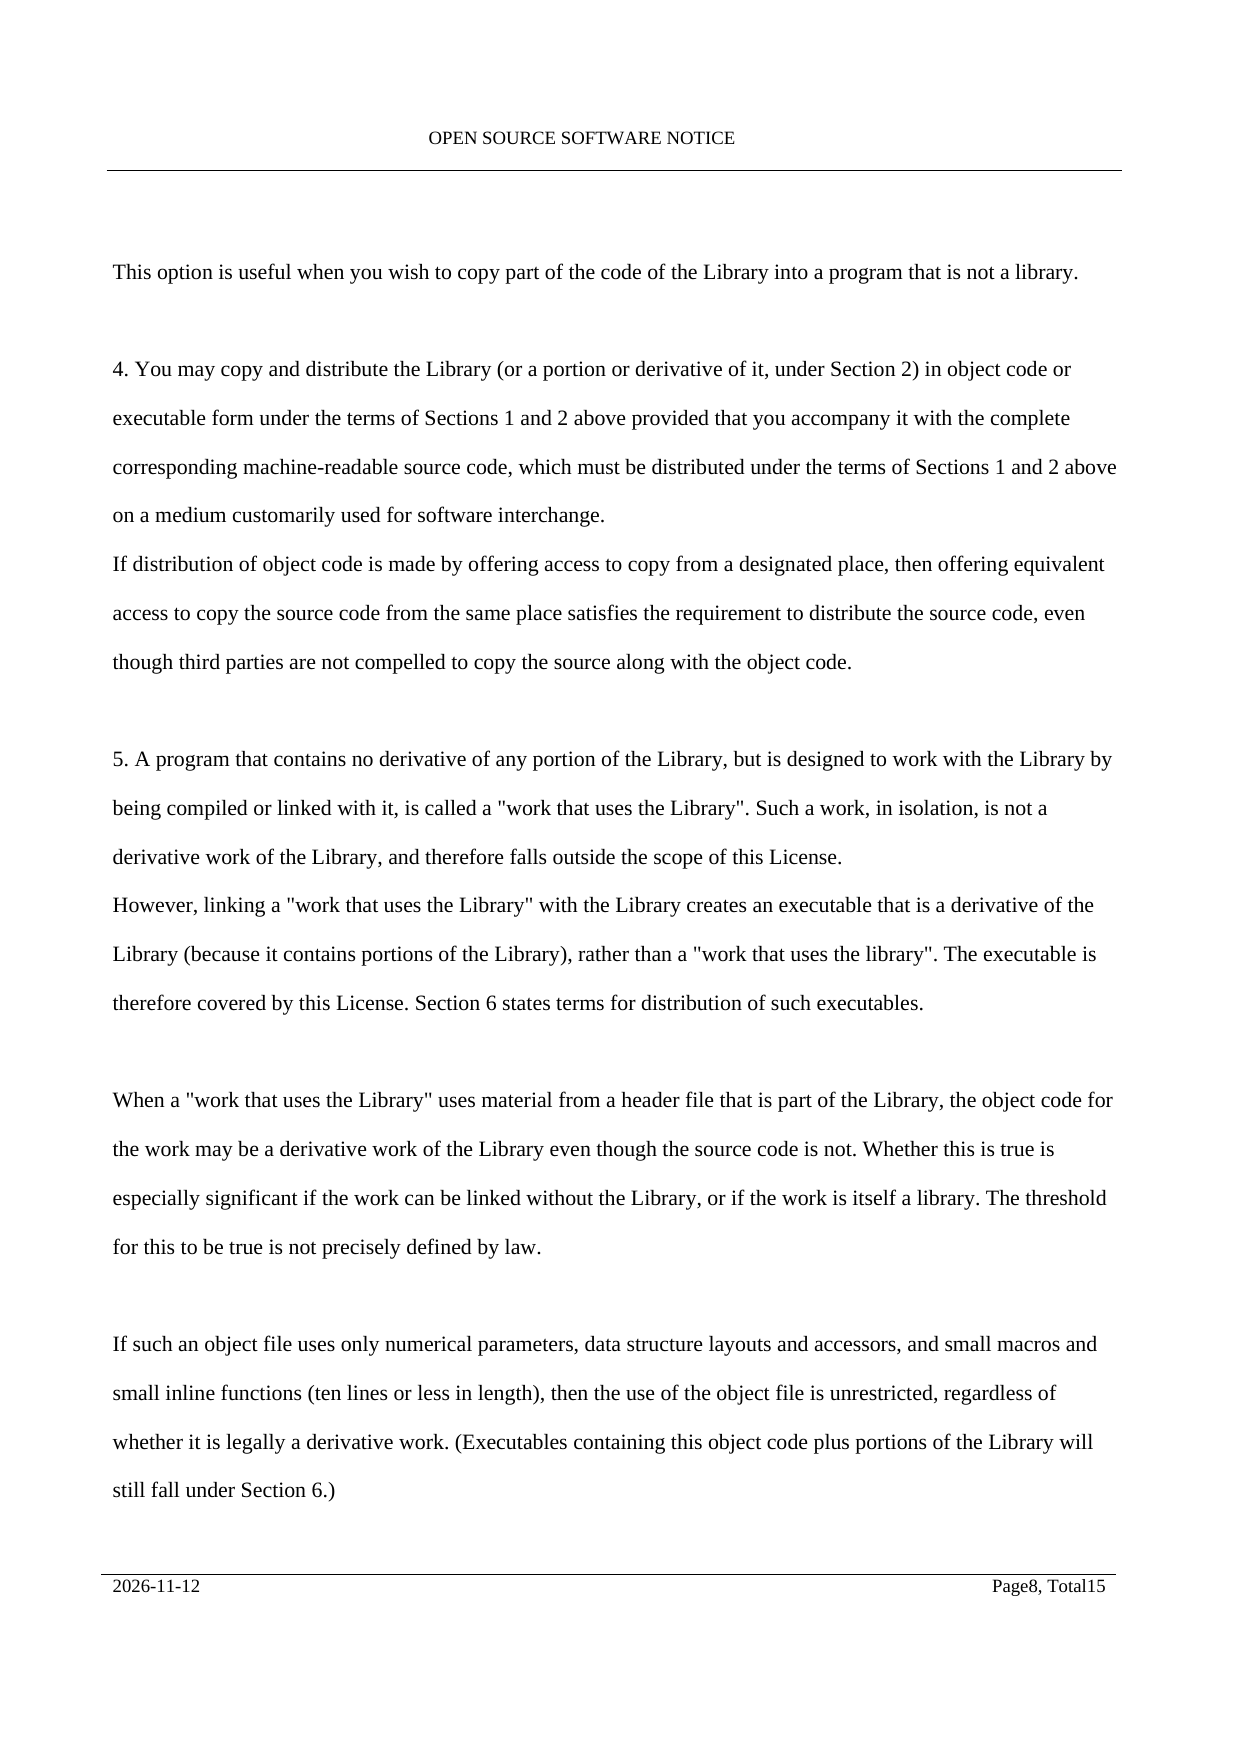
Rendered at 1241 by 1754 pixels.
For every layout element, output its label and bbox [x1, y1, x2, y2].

text [112, 206, 1128, 1506]
